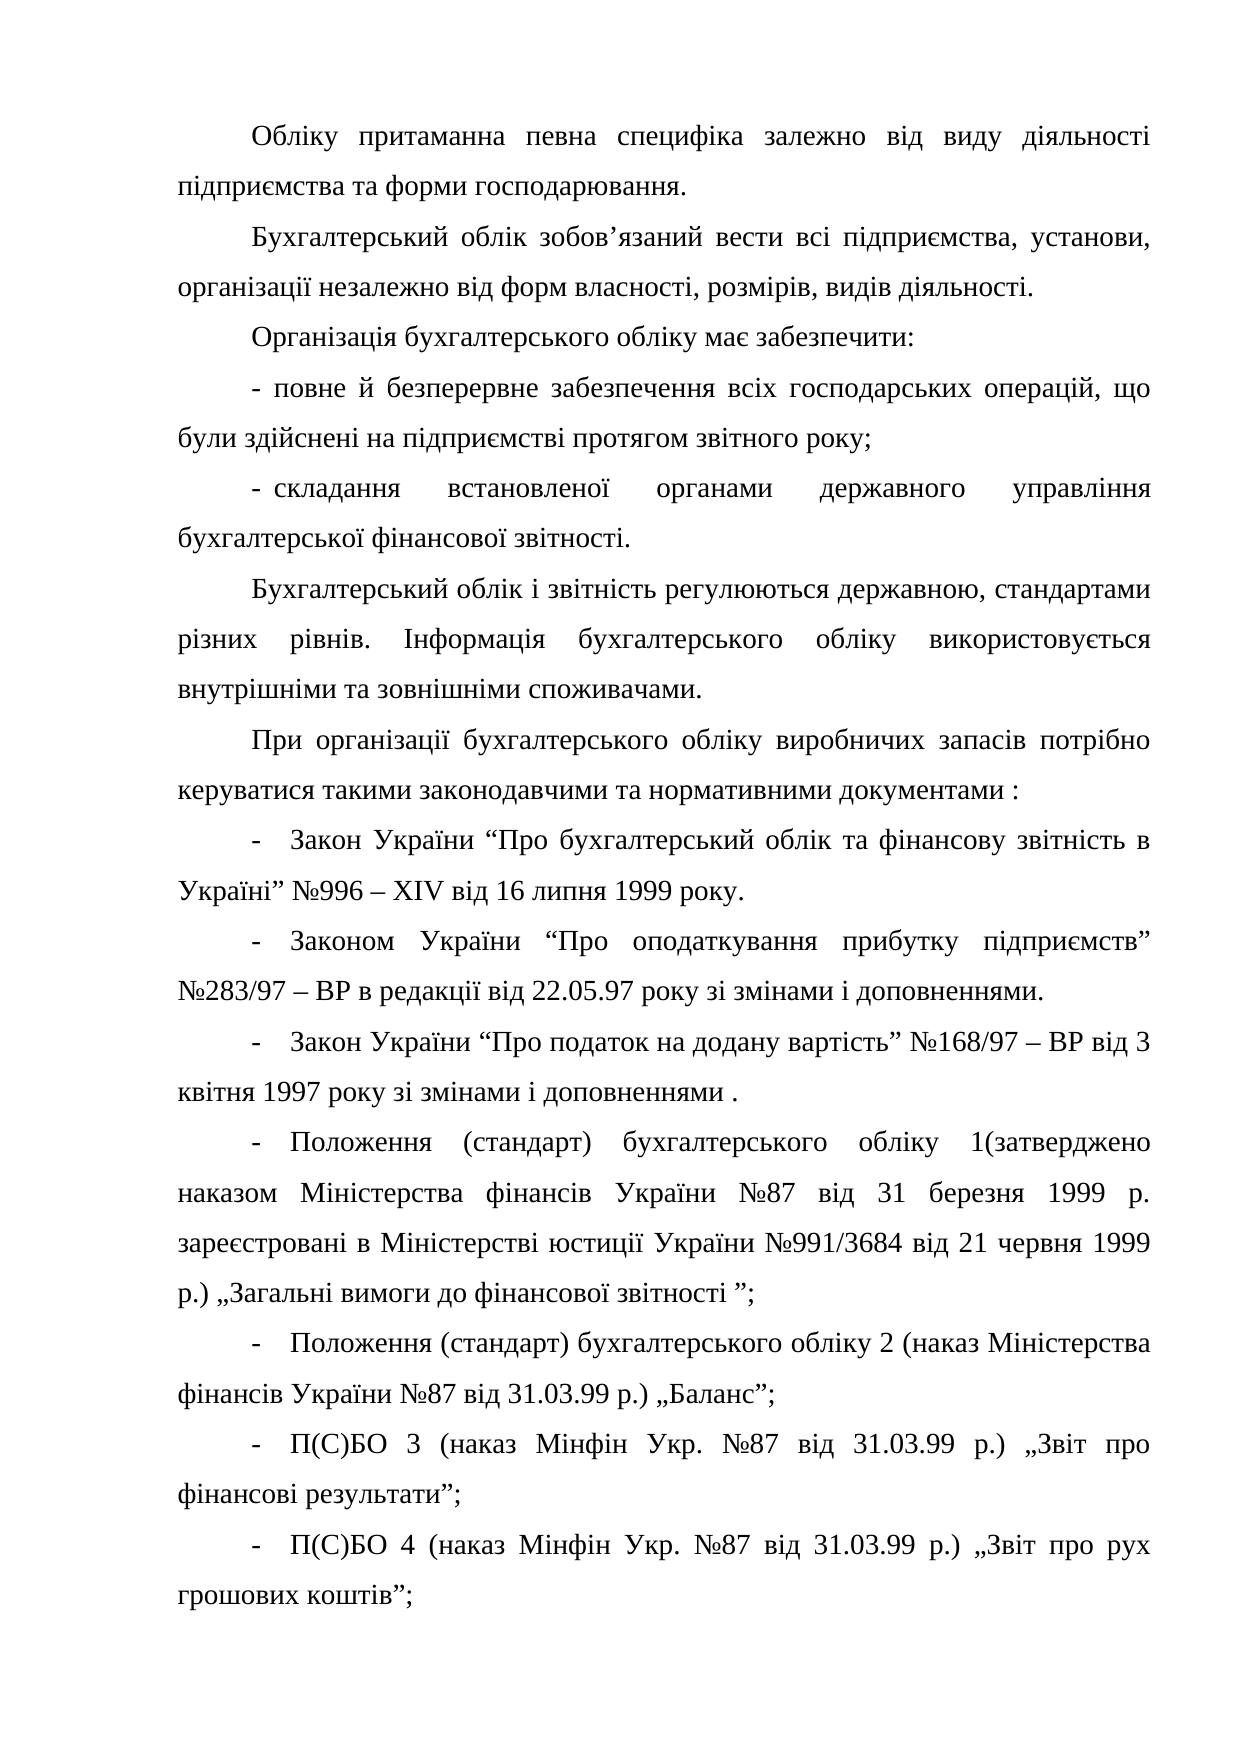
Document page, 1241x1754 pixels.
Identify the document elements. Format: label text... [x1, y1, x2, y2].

list П(С)БО 3 (наказ Мінфін Укр. №87 від 31.03.99 р.) „Звіт про фінансові результати”; [177, 1426, 1152, 1510]
list П(С)БО 4 (наказ Мінфін Укр. №87 від 31.03.99 р.) „Звіт про рух грошових коштів”; [177, 1527, 1152, 1611]
text При організації бухгалтерського обліку виробничих запасів потрібно керуватися такими законодавчими та нормативними документами : [177, 722, 1152, 806]
list повне й безперервне забезпечення всіх господарських операцій, що були здійснені на підприємстві протягом звітного року; [177, 370, 1152, 453]
text Бухгалтерський облік зобов’язаний вести всі підприємства, установи, організації незалежно від форм власності, розмірів, видів діяльності. [177, 219, 1152, 303]
list Положення (стандарт) бухгалтерського обліку 2 (наказ Міністерства фінансів України №87 від 31.03.99 р.) „Баланс”; [177, 1326, 1152, 1409]
list Закон України “Про податок на додану вартість” №168/97 – ВР від 3 квітня 1997 року зі змінами і доповненнями . [177, 1024, 1152, 1108]
list Законом України “Про оподаткування прибутку підприємств” №283/97 – ВР в редакції від 22.05.97 року зі змінами і доповненнями. [177, 923, 1152, 1007]
list Положення (стандарт) бухгалтерського обліку 1(затверджено наказом Міністерства фінансів України №87 від 31 березня 1999 р. зареєстровані в Міністерстві юстиції України №991/3684 від 21 червня 1999 р.) „Загальні вимоги до фінансової звітності ”; [177, 1124, 1152, 1309]
text Обліку притаманна певна специфіка залежно від виду діяльності підприємства та форми господарювання. [177, 118, 1152, 202]
text Організація бухгалтерського обліку має забезпечити: [177, 319, 1152, 353]
list Закон України “Про бухгалтерський облік та фінансову звітність в Україні” №996 – ХІV від 16 липня 1999 року. [177, 822, 1152, 906]
list складання встановленої органами державного управління бухгалтерської фінансової звітності. [177, 470, 1152, 554]
text Бухгалтерський облік і звітність регулюються державною, стандартами різних рівнів. Інформація бухгалтерського обліку використовується внутрішніми та зовнішніми споживачами. [177, 571, 1152, 705]
